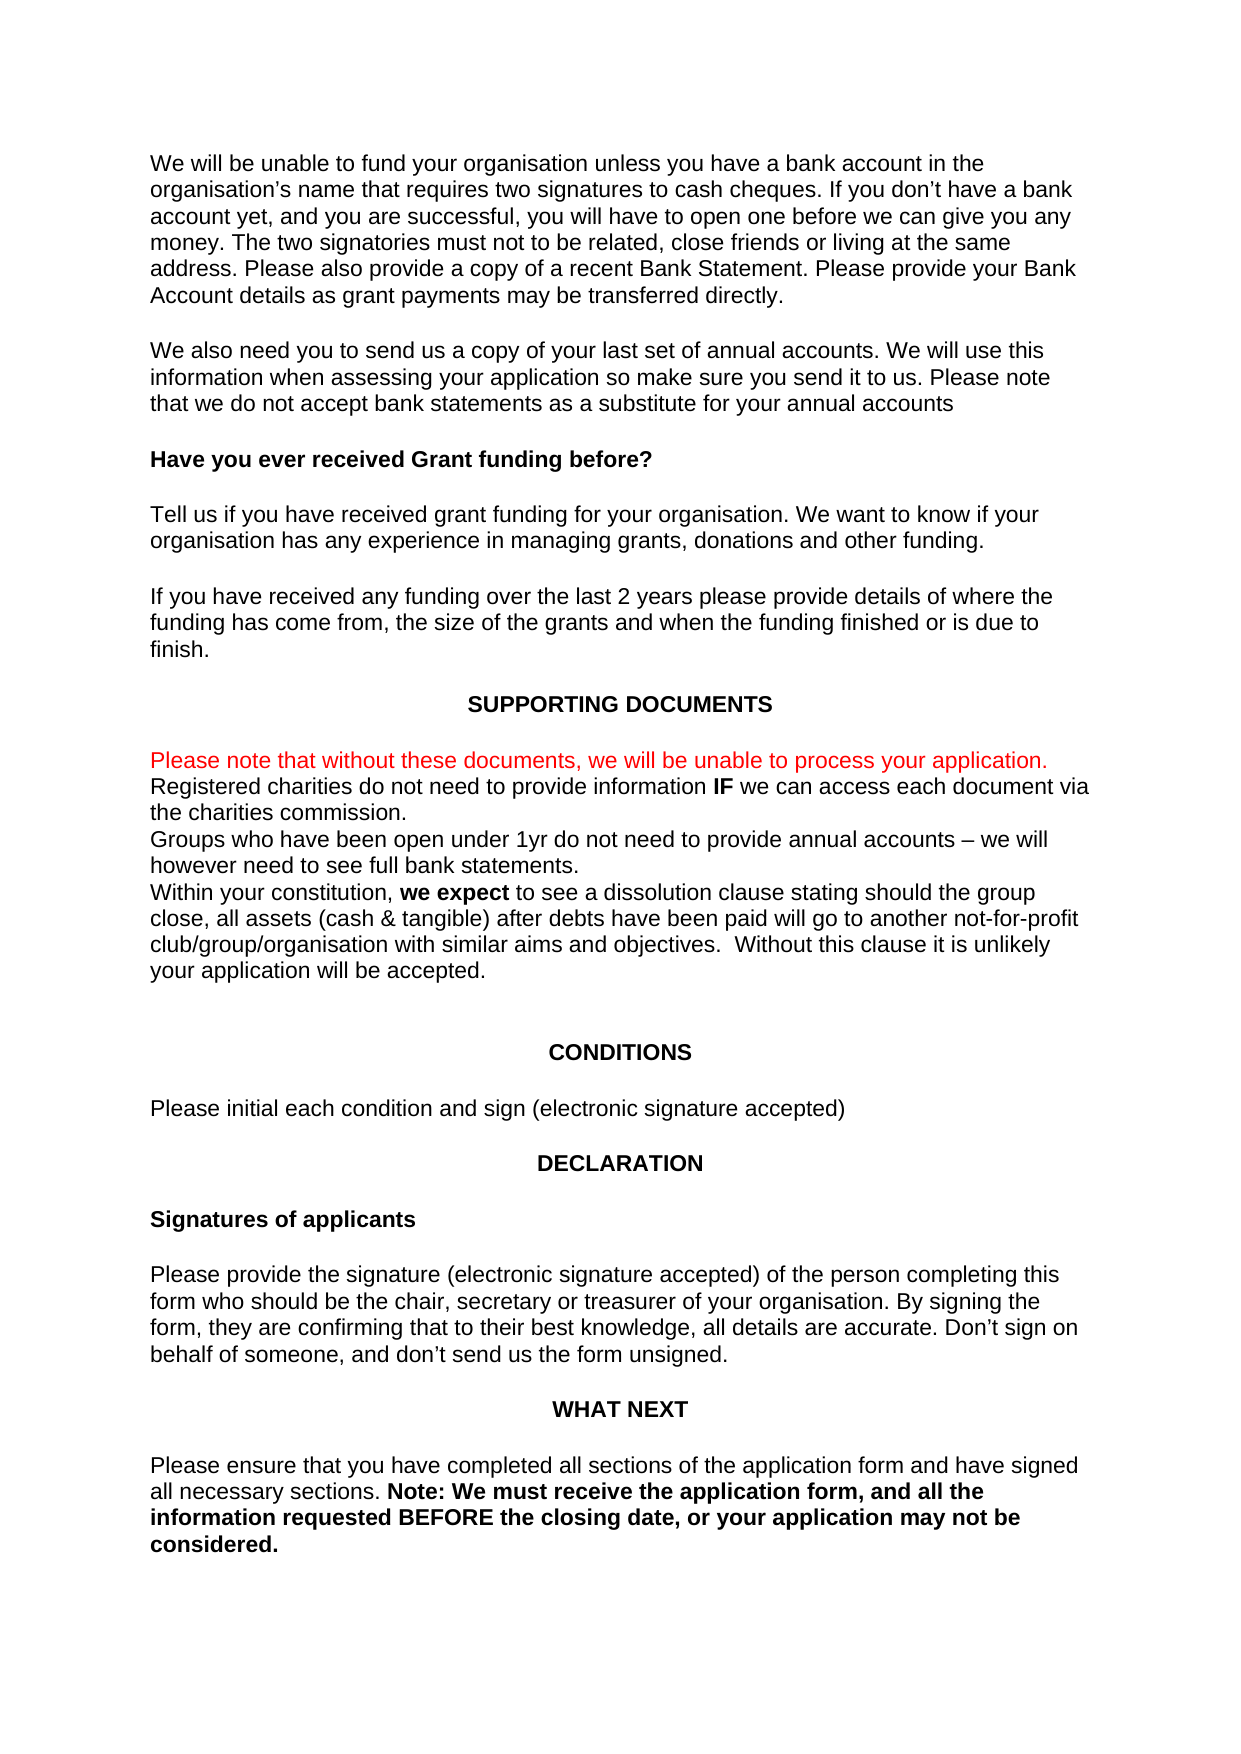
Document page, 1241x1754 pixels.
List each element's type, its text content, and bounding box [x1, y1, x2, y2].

text CONDITIONS [150, 1039, 1090, 1066]
text Please note that without these documents, we will be unable to process your application. [150, 747, 1090, 773]
text SUPPORTING DOCUMENTS [150, 691, 1090, 717]
text Please initial each condition and sign (electronic signature accepted) [150, 1095, 1090, 1121]
text We also need you to send us a copy of your last set of annual accounts. We will use this information when assessing your application so make sure you send it to us. Please note that we do not accept bank statements as a substitute for your annual accounts [150, 337, 1090, 416]
text Registered charities do not need to provide information IF we can access each document via the charities commission. [150, 773, 1090, 826]
text Please provide the signature (electronic signature accepted) of the person completing this form who should be the chair, secretary or treasurer of your organisation. By signing the form, they are confirming that to their best knowledge, all details are accurate. Don’t sign on behalf of someone, and don’t send us the form unsigned. [150, 1261, 1090, 1367]
text If you have received any funding over the last 2 years please provide details of where the funding has come from, the size of the grants and when the funding finished or is due to finish. [150, 583, 1090, 662]
text Tell us if you have received grant funding for your organisation. We want to know if your organisation has any experience in managing grants, donations and other funding. [150, 501, 1090, 554]
text We will be unable to fund your organisation unless you have a bank account in the organisation’s name that requires two signatures to cash cheques. If you don’t have a bank account yet, and you are successful, you will have to open one before we can give you any money. The two signatories must not to be related, close friends or living at the same address. Please also provide a copy of a recent Bank Statement. Please provide your Bank Account details as grant payments may be transferred directly. [150, 150, 1090, 308]
text DECLARATION [150, 1150, 1090, 1177]
text WHAT NEXT [150, 1396, 1090, 1422]
text Groups who have been open under 1yr do not need to provide annual accounts – we will however need to see full bank statements. [150, 826, 1090, 878]
text Signatures of applicants [150, 1206, 1090, 1232]
text Have you ever received Grant funding before? [150, 446, 1090, 472]
text Please ensure that you have completed all sections of the application form and have signed all necessary sections. Note: We must receive the application form, and all the information requested BEFORE the closing date, or your application may not be considered. [150, 1452, 1090, 1557]
text Within your constitution, we expect to see a dissolution clause stating should the group close, all assets (cash & tangible) after debts have been paid will go to another not-for-profit club/group/organisation with similar aims and objectives. Without this clause it is unlikely your application will be accepted. [150, 878, 1090, 984]
